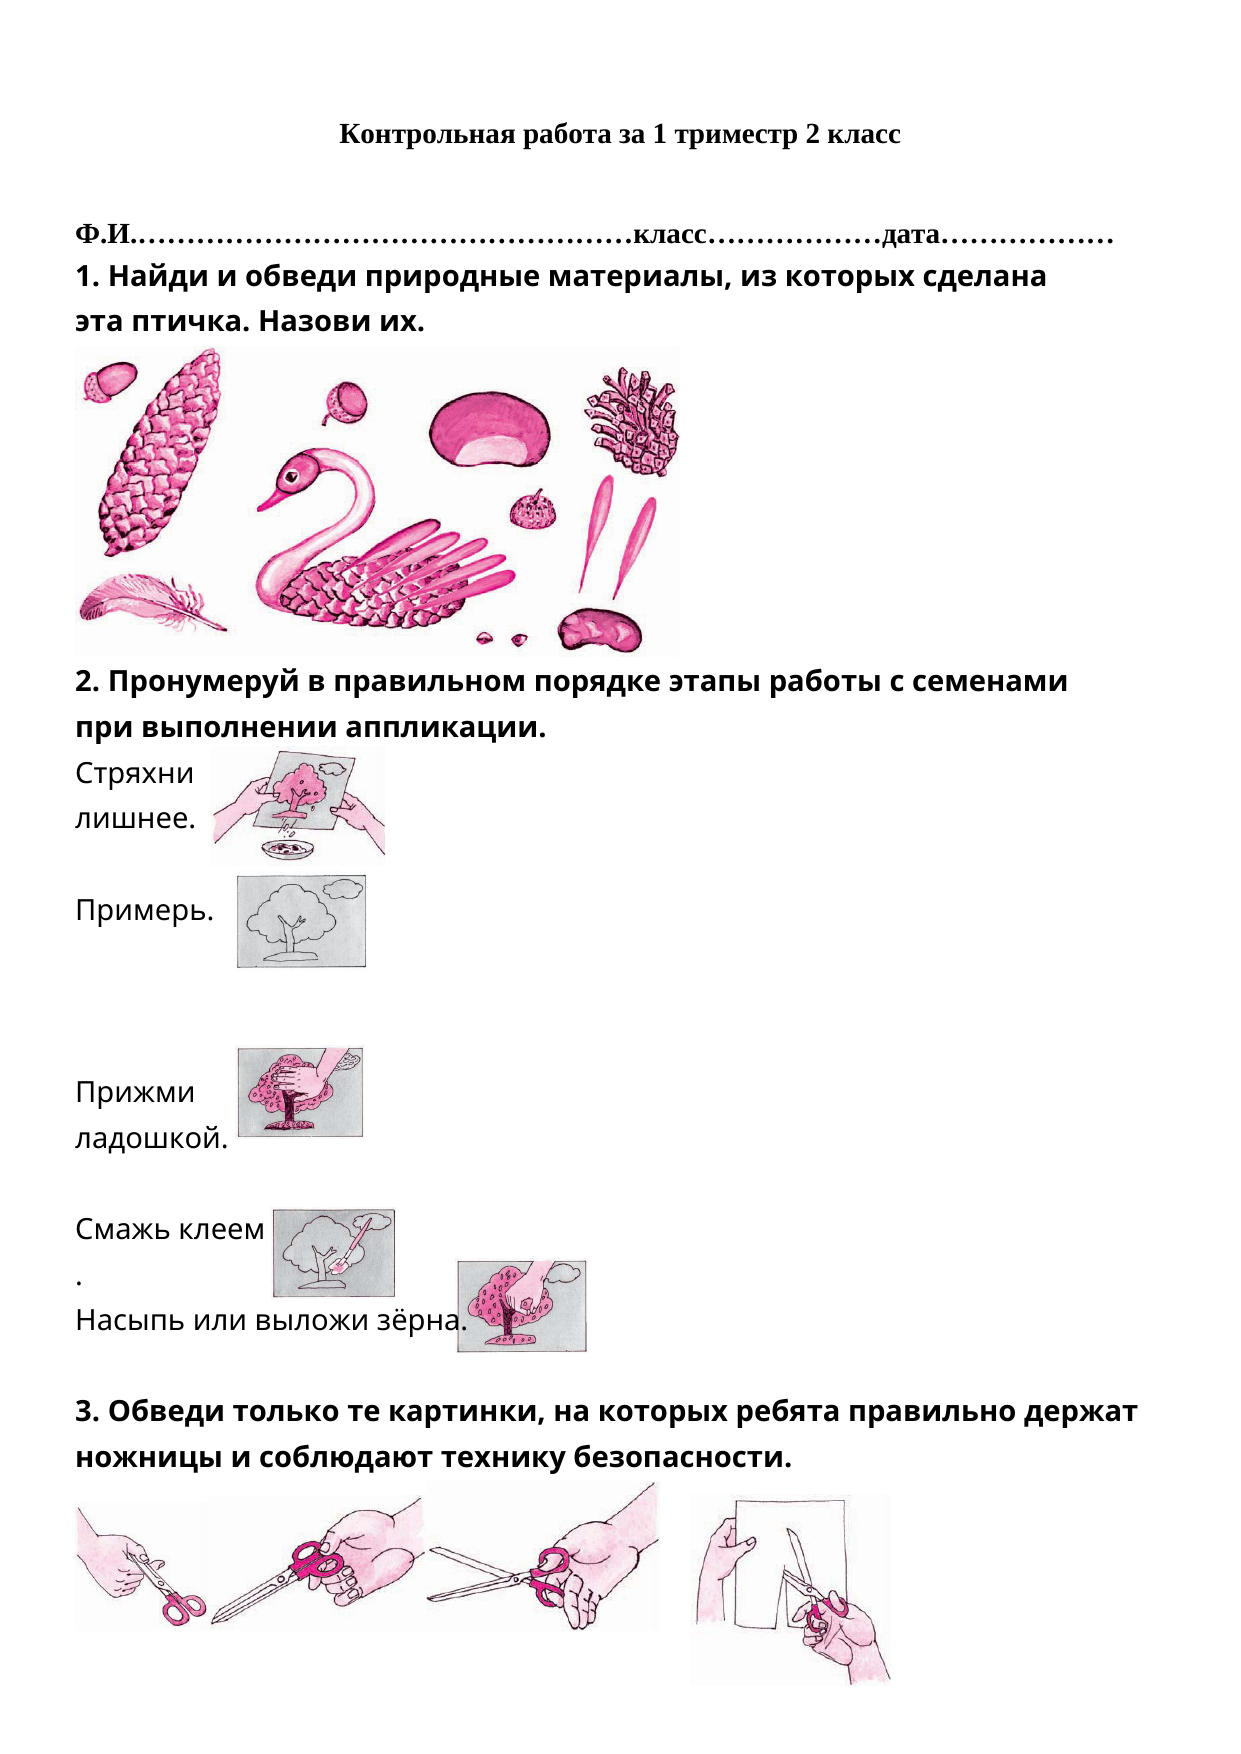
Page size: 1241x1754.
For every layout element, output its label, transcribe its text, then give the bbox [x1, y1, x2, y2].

text Смажь клеем [75, 1208, 1165, 1248]
text Стряхни [75, 752, 1165, 792]
text Насыпь или выложи зёрна. [75, 1299, 1165, 1339]
text 2. Пронумеруй в правильном порядке этапы работы с семенами [75, 661, 1165, 700]
text . [75, 1254, 1165, 1293]
text Прижми [75, 1071, 1165, 1111]
text лишнее. [75, 797, 1165, 837]
text 1. Найди и обведи природные материалы, из которых сделана [75, 255, 1165, 294]
text Ф.И.……………………………………………класс………………дата……………… [75, 216, 1165, 250]
text ладошкой. [75, 1117, 1165, 1157]
text Примерь. [75, 889, 1165, 928]
text эта птичка. Назови их. [75, 300, 1165, 340]
text при выполнении аппликации. [75, 706, 1165, 746]
text Контрольная работа за 1 триместр 2 класс [75, 116, 1165, 149]
text 3. Обведи только те картинки, на которых ребята правильно держат ножницы и соблюдают технику безопасности. [75, 1391, 1165, 1476]
